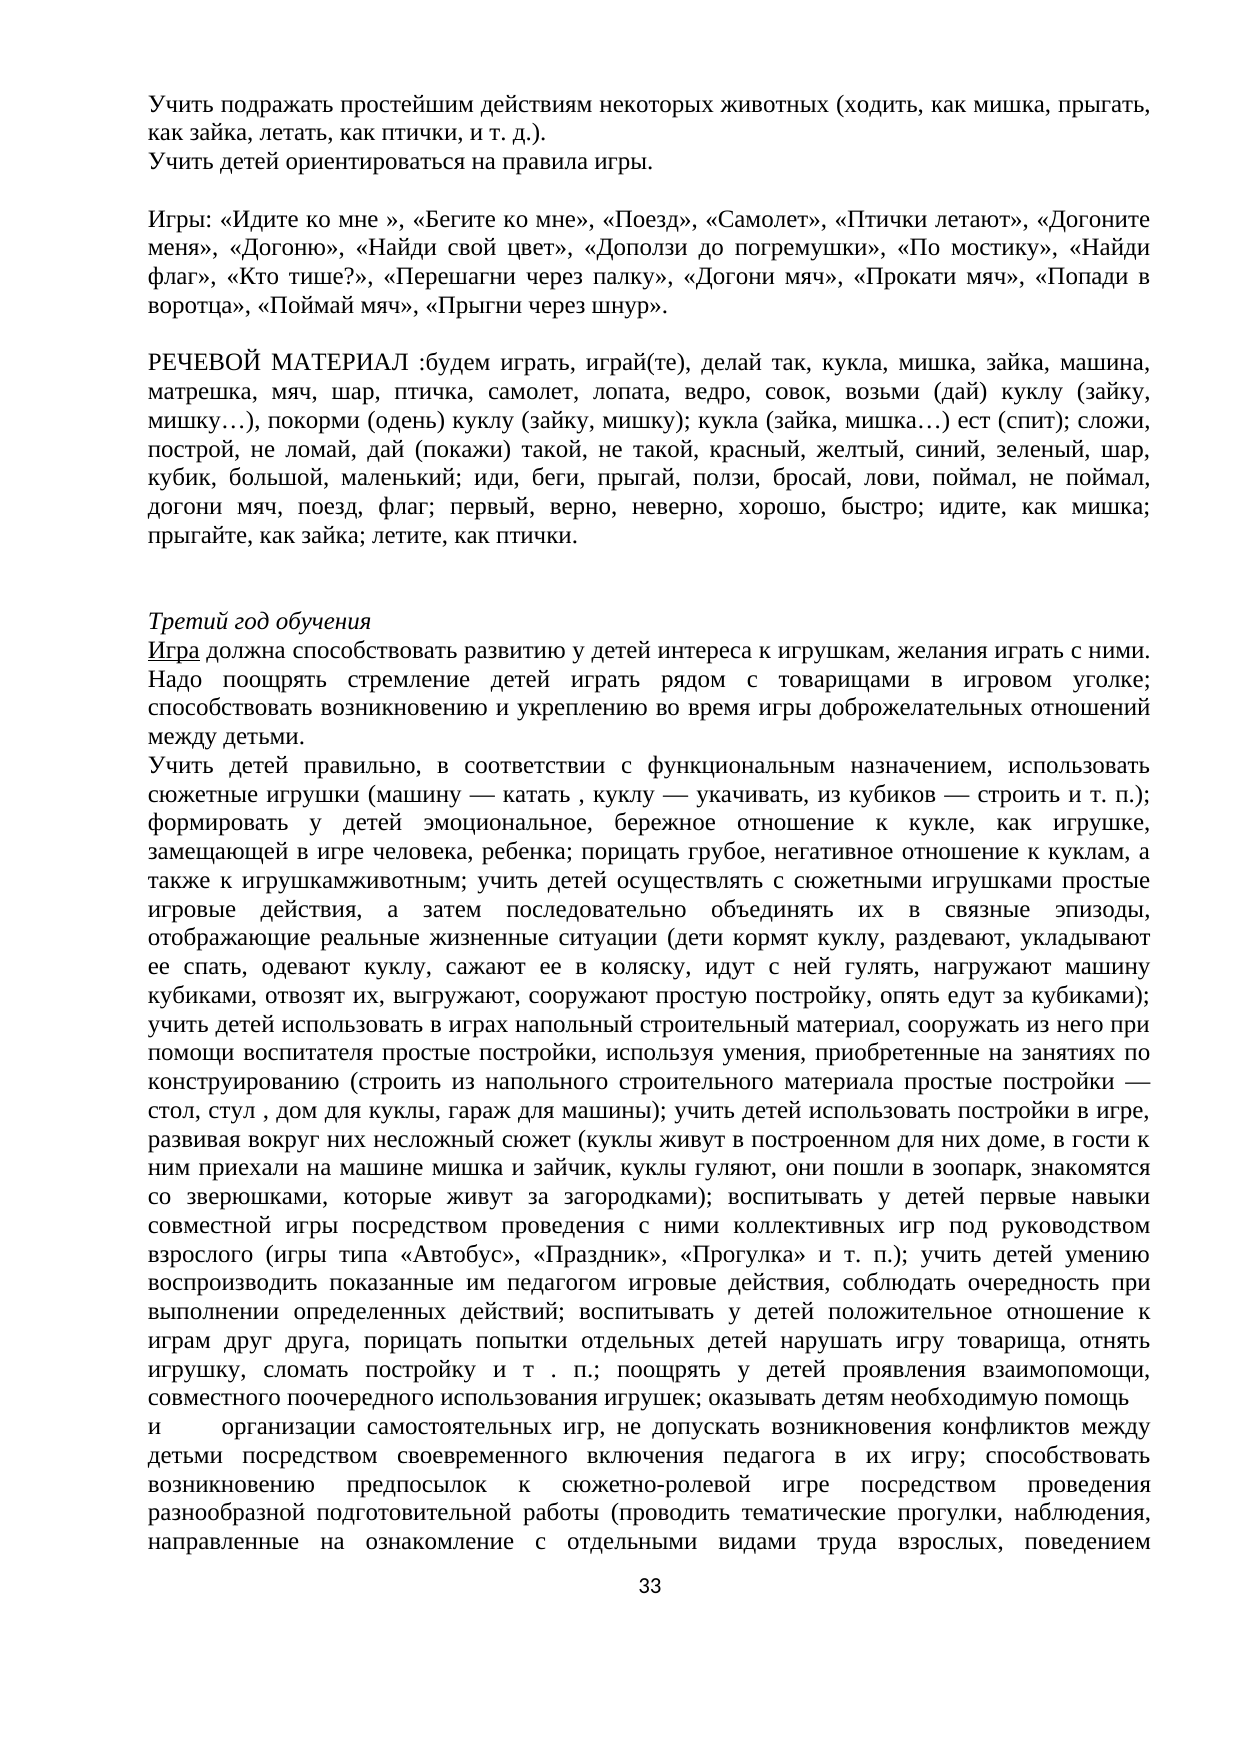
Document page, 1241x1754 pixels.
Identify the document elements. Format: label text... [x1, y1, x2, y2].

text Учить детей правильно, в соответствии с функциональным назначением, использовать сюжетные игрушки (машину — катать , куклу — укачивать, из кубиков — строить и т. п.); формировать у детей эмоциональное, бережное отношение к кукле, как игрушке, замещающей в игре человека, ребенка; порицать грубое, негативное отношение к куклам, а также к игрушкамживотным; учить детей осуществлять с сюжетными игрушками простые игровые действия, а затем последовательно объединять их в связные эпизоды, отображающие реальные жизненные ситуации (дети кормят куклу, раздевают, укладывают ее спать, одевают куклу, сажают ее в коляску, идут с ней гулять, нагружают машину кубиками, отвозят их, выгружают, сооружают простую постройку, опять едут за кубиками); учить детей использовать в играх напольный строительный материал, сооружать из него при помощи воспитателя простые постройки, используя умения, приобретенные на занятиях по конструированию (строить из напольного строительного материала простые постройки — стол, стул , дом для куклы, гараж для машины); учить детей использовать постройки в игре, развивая вокруг них несложный сюжет (куклы живут в построенном для них доме, в гости к ним приехали на машине мишка и зайчик, куклы гуляют, они пошли в зоопарк, знакомятся со зверюшками, которые живут за загородками); воспитывать у детей первые навыки совместной игры посредством проведения с ними коллективных игр под руководством взрослого (игры типа «Автобус», «Праздник», «Прогулка» и т. п.); учить детей умению воспроизводить показанные им педагогом игровые действия, соблюдать очередность при выполнении определенных действий; воспитывать у детей положительное отношение к играм друг друга, порицать попытки отдельных детей нарушать игру товарища, отнять игрушку, сломать постройку и т . п.; поощрять у детей проявления взаимопомощи, совместного поочередного использования игрушек; оказывать детям необходимую помощь [148, 750, 1152, 1411]
text РЕЧЕВОЙ МАТЕРИАЛ :будем играть, играй(те), делай так, кукла, мишка, зайка, машина, матрешка, мяч, шар, птичка, самолет, лопата, ведро, совок, возьми (дай) куклу (зайку, мишку…), покорми (одень) куклу (зайку, мишку); кукла (зайка, мишка…) ест (спит); сложи, построй, не ломай, дай (покажи) такой, не такой, красный, желтый, синий, зеленый, шар, кубик, большой, маленький; иди, беги, прыгай, ползи, бросай, лови, поймал, не поймал, догони мяч, поезд, флаг; первый, верно, неверно, хорошо, быстро; идите, как мишка; прыгайте, как зайка; летите, как птички. [148, 347, 1152, 549]
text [148, 1411, 1152, 1555]
text Учить детей ориентироваться на правила игры. [148, 146, 1152, 175]
text Игры: «Идите ко мне », «Бегите ко мне», «Поезд», «Самолет», «Птички летают», «Догоните меня», «Догоню», «Найди свой цвет», «Доползи до погремушки», «По мостику», «Найди флаг», «Кто тише?», «Перешагни через палку», «Догони мяч», «Прокати мяч», «Попади в воротца», «Поймай мяч», «Прыгни через шнур». [148, 204, 1152, 319]
text Учить подражать простейшим действиям некоторых животных (ходить, как мишка, прыгать, как зайка, летать, как птички, и т. д.). [148, 89, 1152, 146]
text Третий год обучения [148, 606, 1152, 635]
text Игра должна способствовать развитию у детей интереса к игрушкам, желания играть с ними. Надо поощрять стремление детей играть рядом с товарищами в игровом уголке; способствовать возникновению и укреплению во время игры доброжелательных отношений между детьми. [148, 635, 1152, 750]
